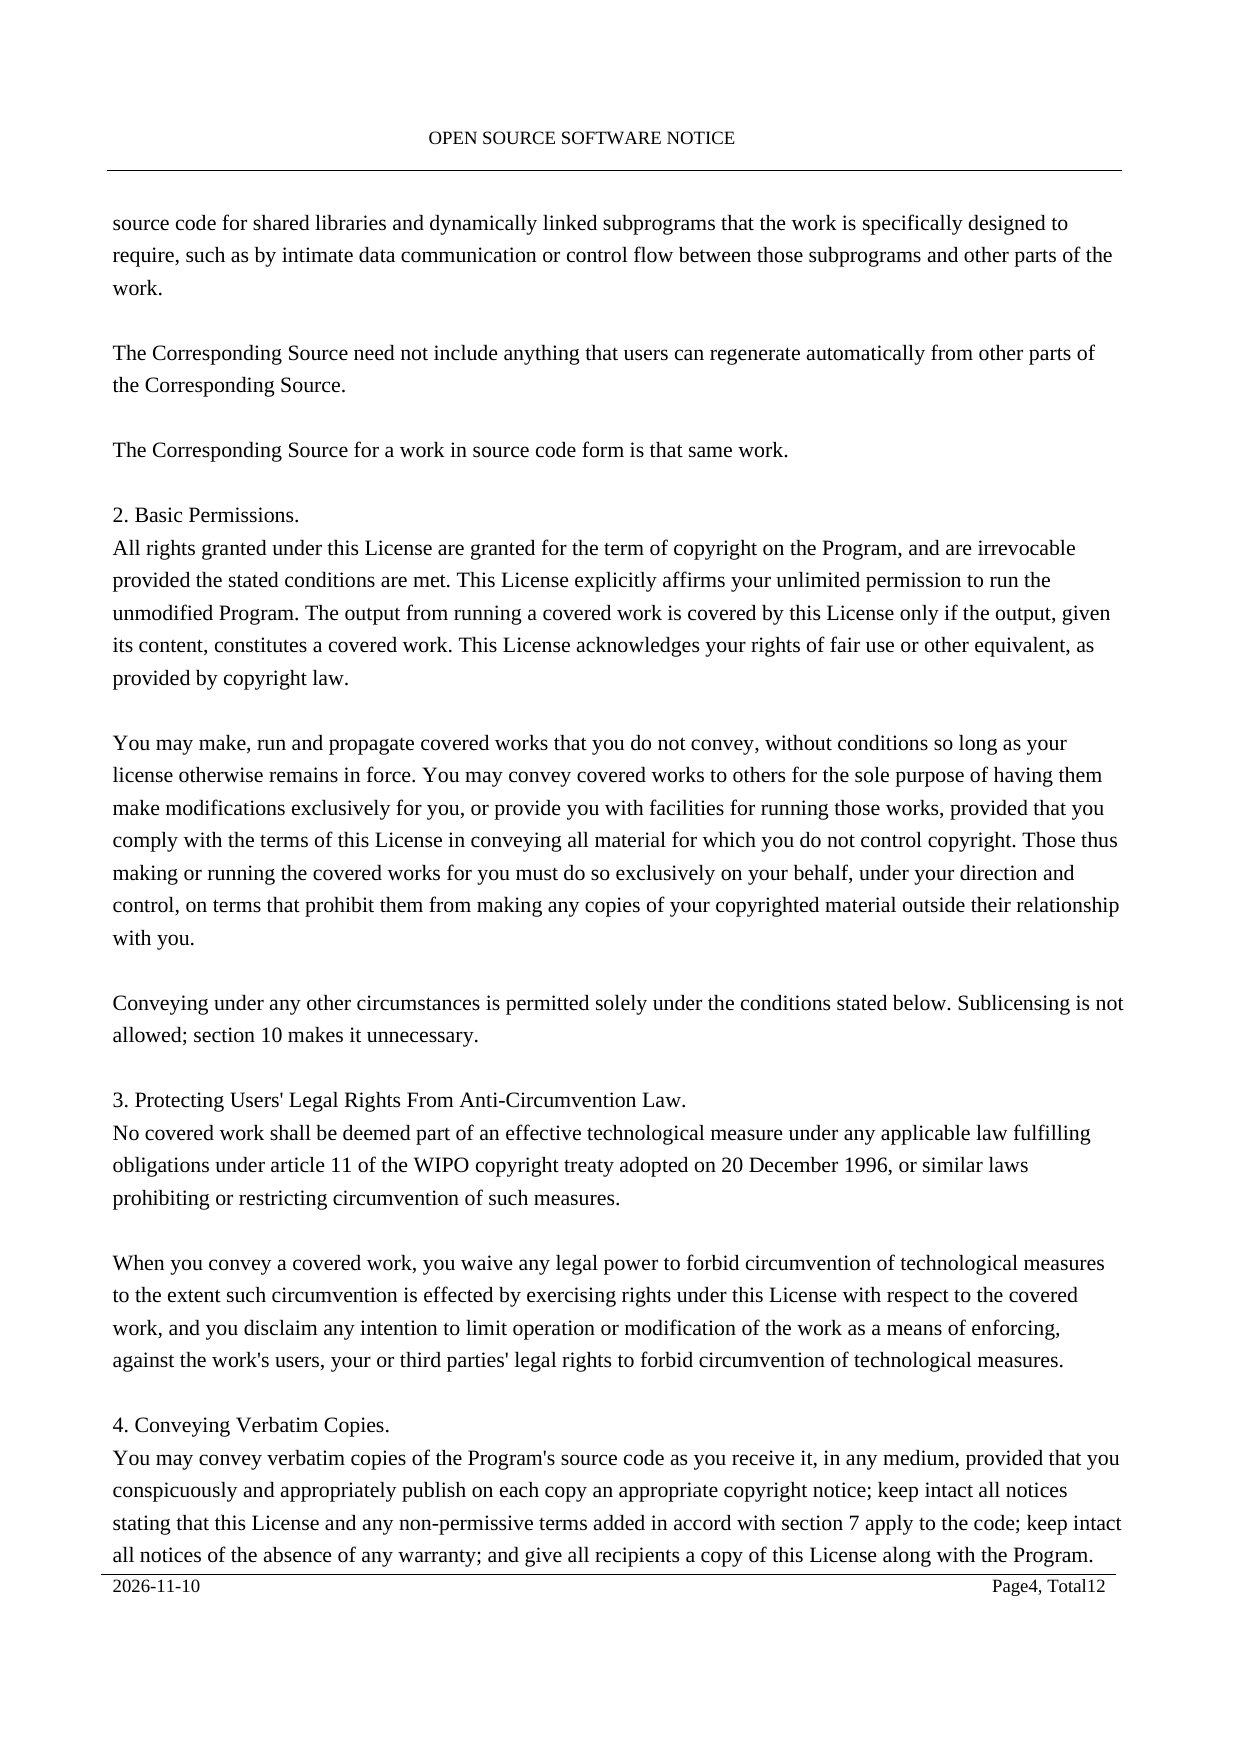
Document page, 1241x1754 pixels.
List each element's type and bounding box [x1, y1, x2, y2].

text [112, 206, 1128, 1571]
